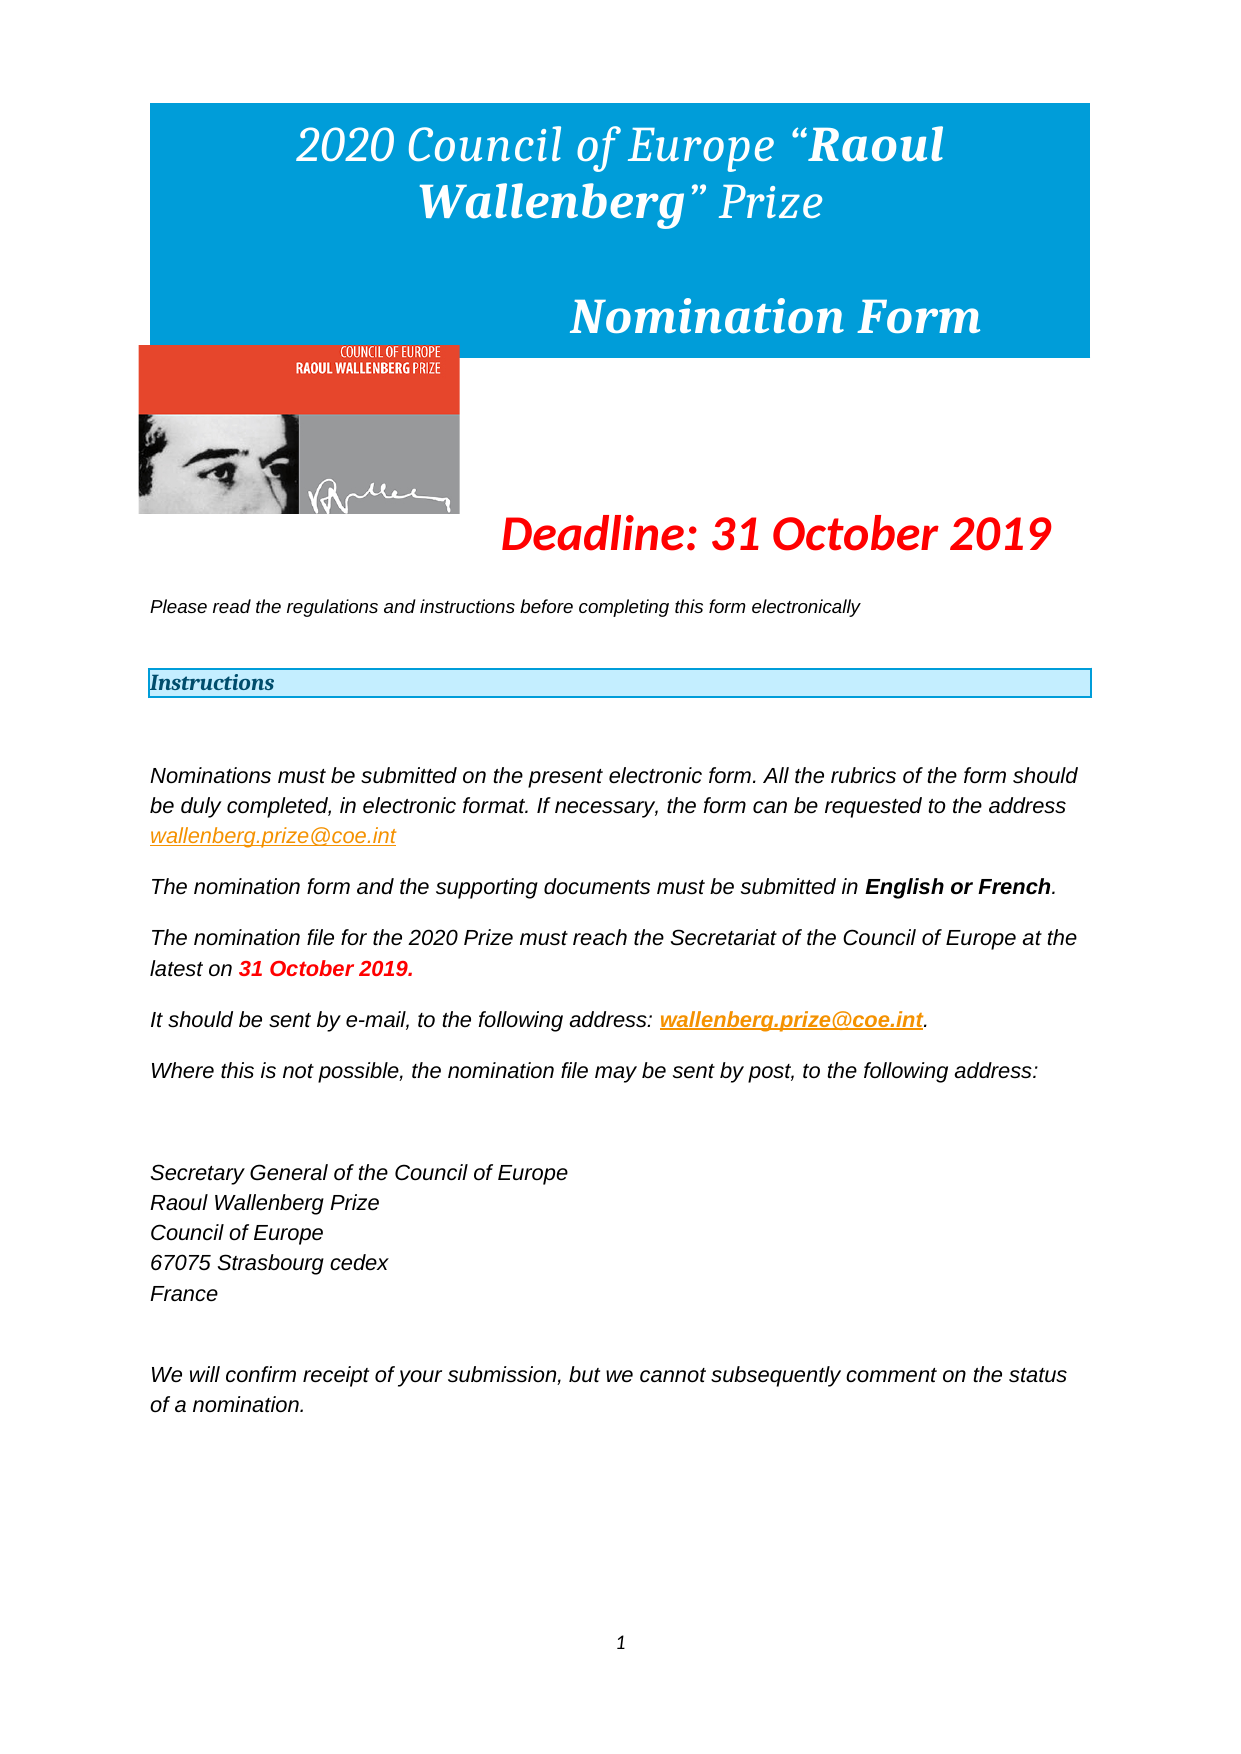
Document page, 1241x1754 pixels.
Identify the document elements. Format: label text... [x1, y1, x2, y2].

text Council of Europe [150, 1220, 1090, 1245]
text France [150, 1281, 1090, 1306]
text Where this is not possible, the nomination file may be sent by post, to the following address: [150, 1058, 1090, 1083]
text Secretary General of the Council of Europe [150, 1160, 1090, 1185]
text We will confirm receipt of your submission, but we cannot subsequently comment on the status of a nomination. [150, 1362, 1090, 1417]
text Nominations must be submitted on the present electronic form. All the rubrics of the form should be duly completed, in electronic format. If necessary, the form can be requested to the address wallenberg.prize@coe.int [150, 763, 1090, 848]
text Deadline: 31 October 2019 [150, 502, 1090, 563]
subtitle Instructions [150, 670, 1090, 696]
text Please read the regulations and instructions before completing this form electronically [150, 596, 1090, 618]
text The nomination file for the 2020 Prize must reach the Secretariat of the Council of Europe at the latest on 31 October 2019. [150, 925, 1090, 981]
text Raoul Wallenberg Prize [150, 1190, 1090, 1215]
text It should be sent by e-mail, to the following address: wallenberg.prize@coe.int. [150, 1007, 1090, 1032]
title Nomination Form [150, 276, 1090, 346]
text The nomination form and the supporting documents must be submitted in English or French. [150, 874, 1090, 899]
title 2020 Council of Europe “Raoul Wallenberg” Prize [150, 116, 1090, 231]
picture [138, 345, 460, 514]
text 67075 Strasbourg cedex [150, 1250, 1090, 1276]
